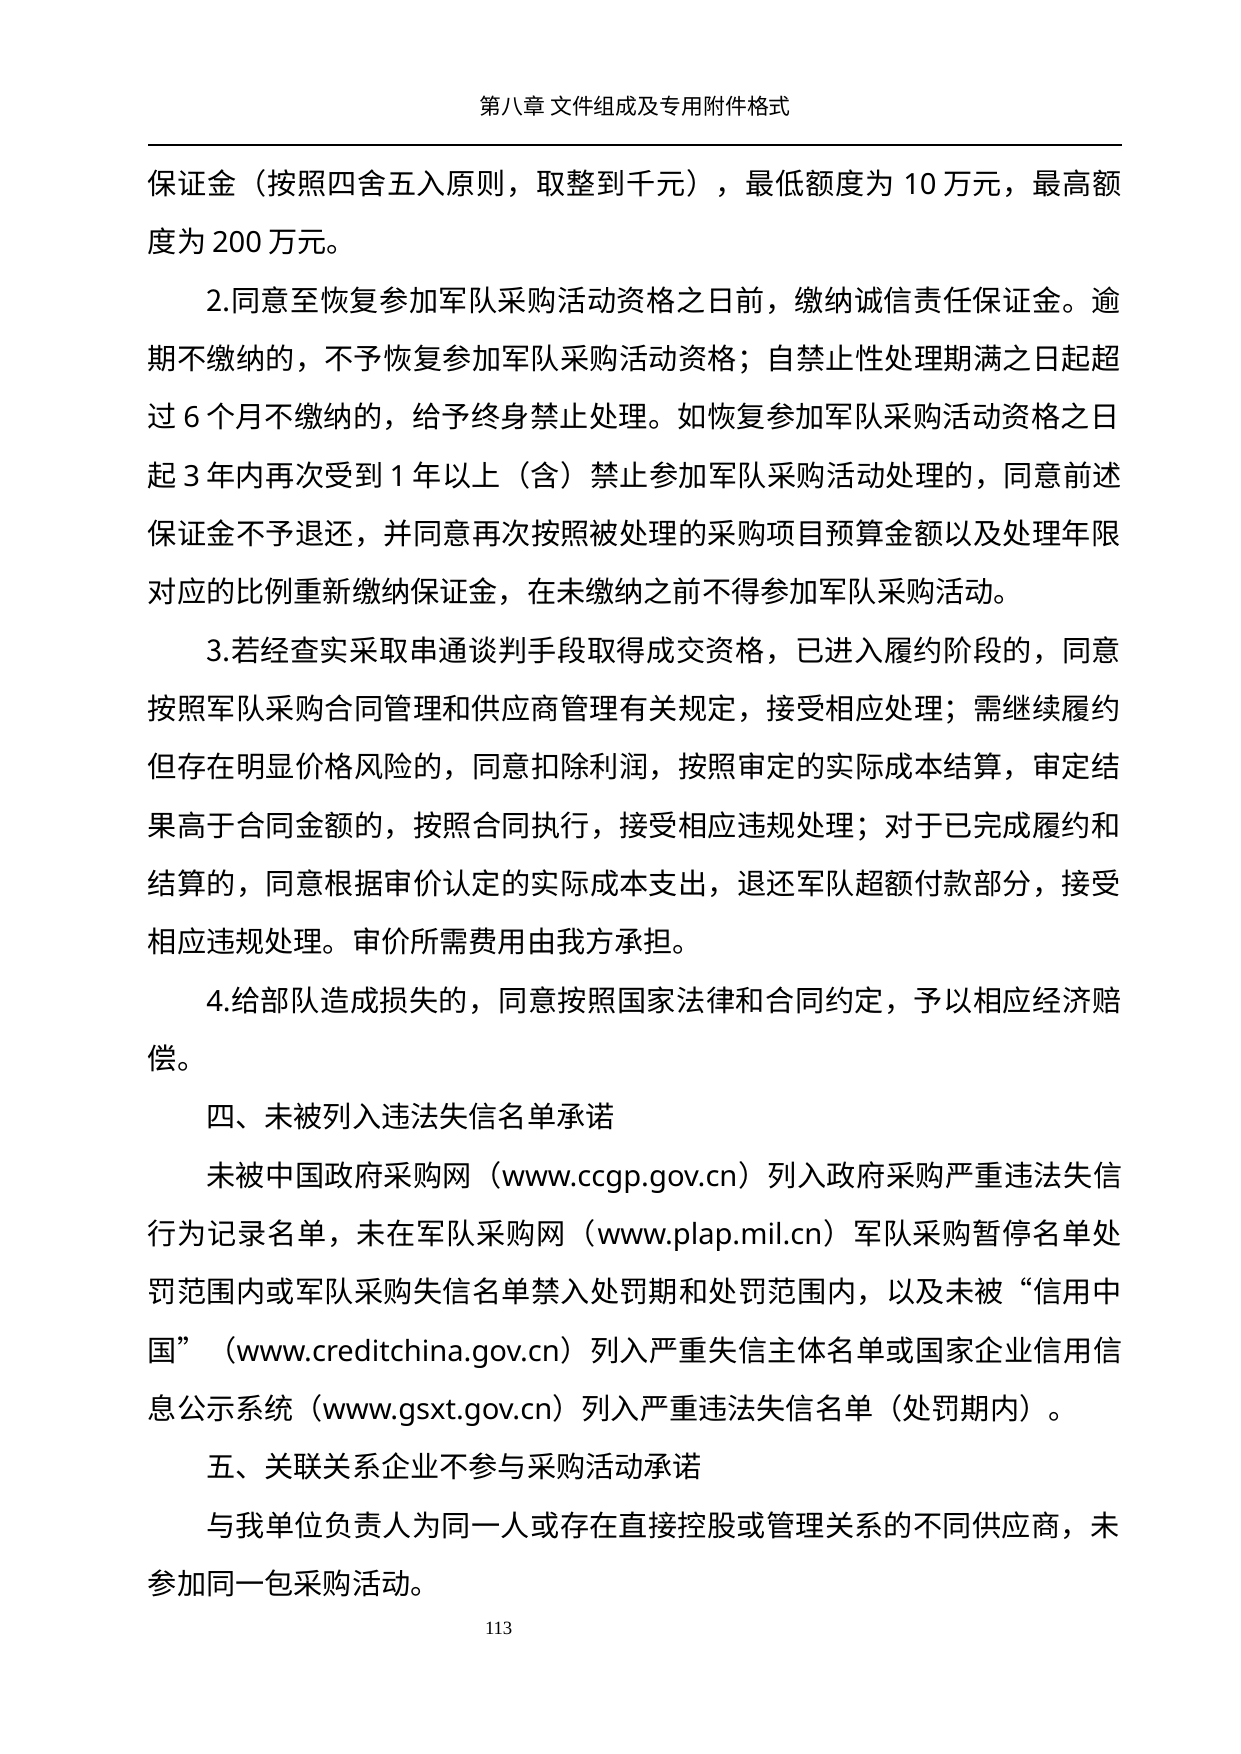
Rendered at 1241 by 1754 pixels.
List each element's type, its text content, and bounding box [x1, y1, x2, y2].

text 五、关联关系企业不参与采购活动承诺 [148, 1431, 1122, 1489]
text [148, 148, 1122, 264]
text 4.给部队造成损失的，同意按照国家法律和合同约定，予以相应经济赔偿。 [148, 964, 1122, 1081]
text 2.同意至恢复参加军队采购活动资格之日前，缴纳诚信责任保证金。逾期不缴纳的，不予恢复参加军队采购活动资格；自禁止性处理期满之日起超过6个月不缴纳的，给予终身禁止处理。如恢复参加军队采购活动资格之日起3年内再次受到1年以上（含）禁止参加军队采购活动处理的，同意前述保证金不予退还，并同意再次按照被处理的采购项目预算金额以及处理年限对应的比例重新缴纳保证金，在未缴纳之前不得参加军队采购活动。 [148, 264, 1122, 614]
text 与我单位负责人为同一人或存在直接控股或管理关系的不同供应商，未参加同一包采购活动。 [148, 1489, 1122, 1606]
text 3.若经查实采取串通谈判手段取得成交资格，已进入履约阶段的，同意按照军队采购合同管理和供应商管理有关规定，接受相应处理；需继续履约但存在明显价格风险的，同意扣除利润，按照审定的实际成本结算，审定结果高于合同金额的，按照合同执行，接受相应违规处理；对于已完成履约和结算的，同意根据审价认定的实际成本支出，退还军队超额付款部分，接受相应违规处理。审价所需费用由我方承担。 [148, 614, 1122, 964]
text 四、未被列入违法失信名单承诺 [148, 1081, 1122, 1139]
text 未被中国政府采购网（www.ccgp.gov.cn）列入政府采购严重违法失信行为记录名单，未在军队采购网（www.plap.mil.cn）军队采购暂停名单处罚范围内或军队采购失信名单禁入处罚期和处罚范围内，以及未被“信用中国”（www.creditchina.gov.cn）列入严重失信主体名单或国家企业信用信息公示系统（www.gsxt.gov.cn）列入严重违法失信名单（处罚期内）。 [148, 1139, 1122, 1431]
